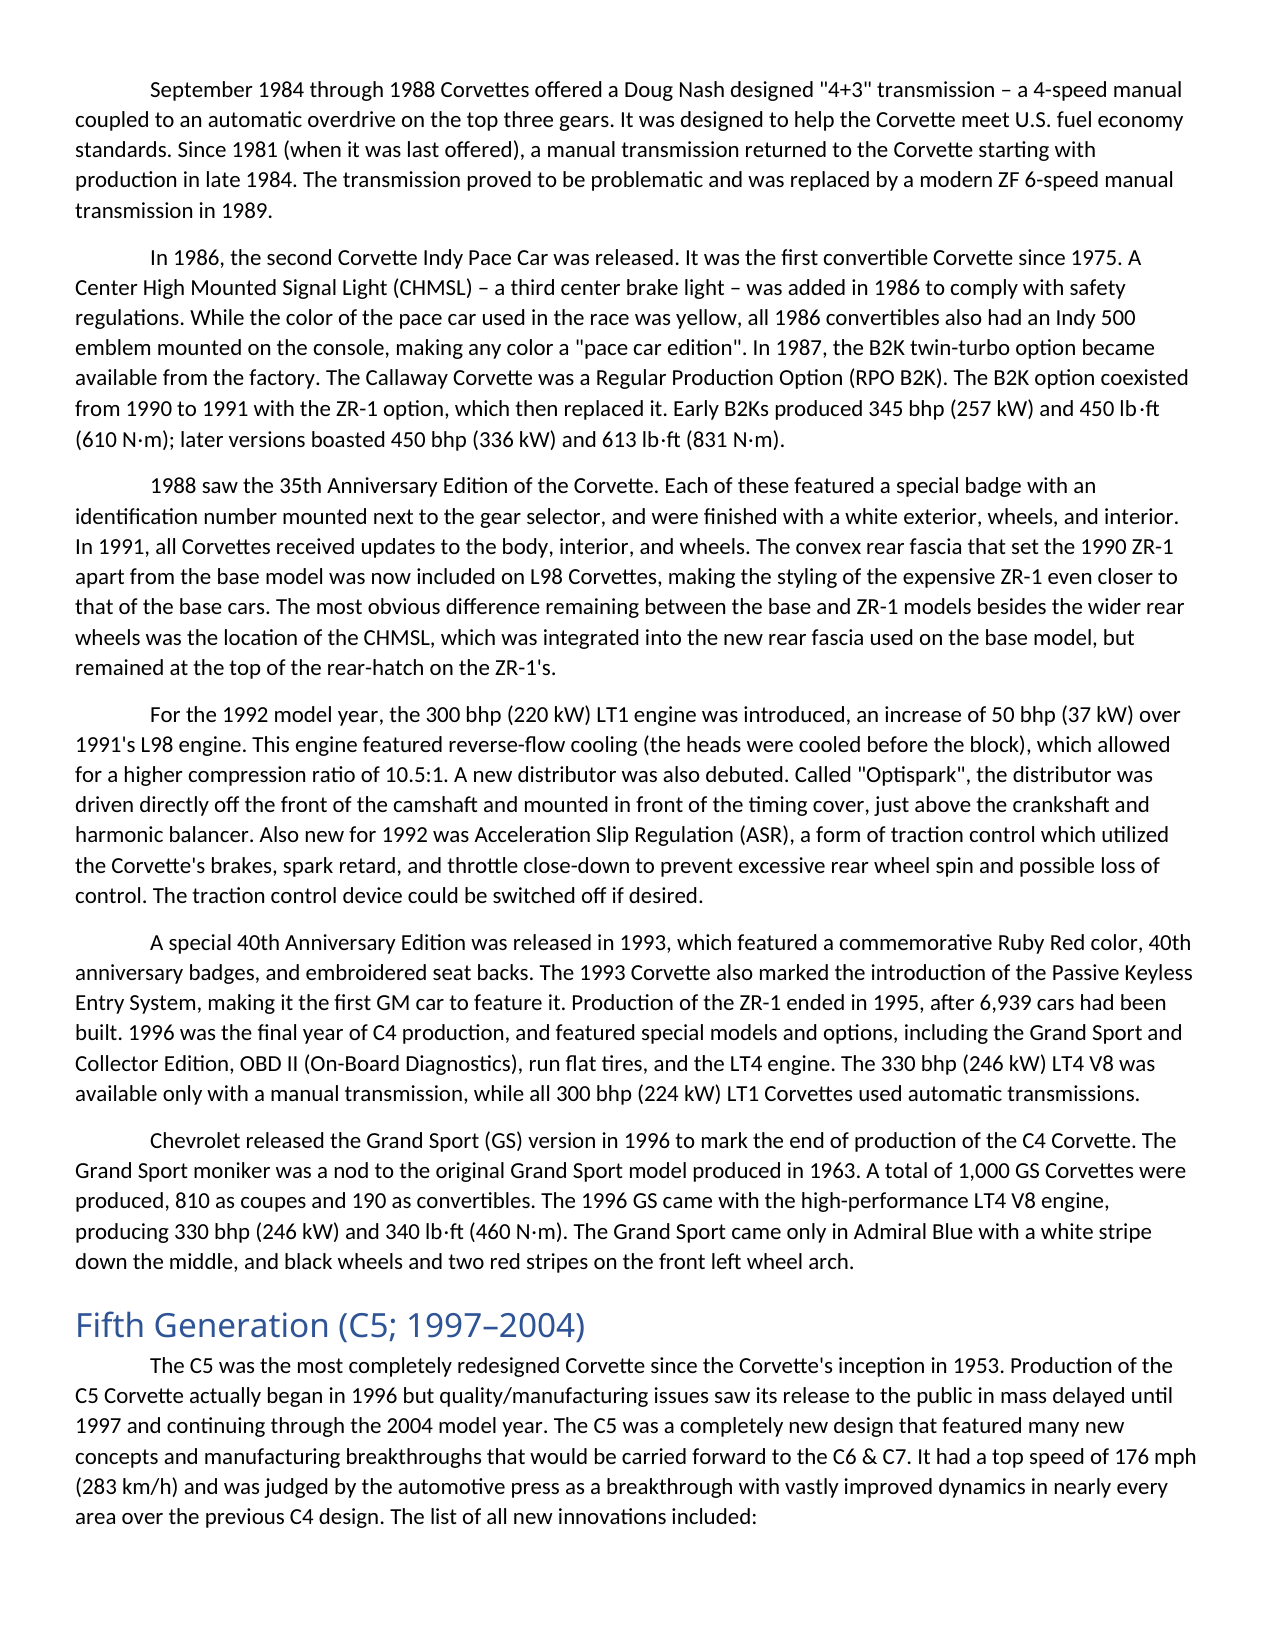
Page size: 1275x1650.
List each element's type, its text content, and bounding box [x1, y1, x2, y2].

text A special 40th Anniversary Edition was released in 1993, which featured a commemorative Ruby Red color, 40th anniversary badges, and embroidered seat backs. The 1993 Corvette also marked the introduction of the Passive Keyless Entry System, making it the first GM car to feature it. Production of the ZR-1 ended in 1995, after 6,939 cars had been built. 1996 was the final year of C4 production, and featured special models and options, including the Grand Sport and Collector Edition, OBD II (On-Board Diagnostics), run flat tires, and the LT4 engine. The 330 bhp (246 kW) LT4 V8 was available only with a manual transmission, while all 300 bhp (224 kW) LT1 Corvettes used automatic transmissions. [75, 928, 1200, 1107]
text For the 1992 model year, the 300 bhp (220 kW) LT1 engine was introduced, an increase of 50 bhp (37 kW) over 1991's L98 engine. This engine featured reverse-flow cooling (the heads were cooled before the block), which allowed for a higher compression ratio of 10.5:1. A new distributor was also debuted. Called "Optispark", the distributor was driven directly off the front of the camshaft and mounted in front of the timing cover, just above the crankshaft and harmonic balancer. Also new for 1992 was Acceleration Slip Regulation (ASR), a form of traction control which utilized the Corvette's brakes, spark retard, and throttle close-down to prevent excessive rear wheel spin and possible loss of control. The traction control device could be switched off if desired. [75, 700, 1200, 909]
text In 1986, the second Corvette Indy Pace Car was released. It was the first convertible Corvette since 1975. A Center High Mounted Signal Light (CHMSL) – a third center brake light – was added in 1986 to comply with safety regulations. While the color of the pace car used in the race was yellow, all 1986 convertibles also had an Indy 500 emblem mounted on the console, making any color a "pace car edition". In 1987, the B2K twin-turbo option became available from the factory. The Callaway Corvette was a Regular Production Option (RPO B2K). The B2K option coexisted from 1990 to 1991 with the ZR-1 option, which then replaced it. Early B2Ks produced 345 bhp (257 kW) and 450 lb⋅ft (610 N⋅m); later versions boasted 450 bhp (336 kW) and 613 lb⋅ft (831 N⋅m). [75, 243, 1200, 453]
text Chevrolet released the Grand Sport (GS) version in 1996 to mark the end of production of the C4 Corvette. The Grand Sport moniker was a nod to the original Grand Sport model produced in 1963. A total of 1,000 GS Corvettes were produced, 810 as coupes and 190 as convertibles. The 1996 GS came with the high-performance LT4 V8 engine, producing 330 bhp (246 kW) and 340 lb⋅ft (460 N⋅m). The Grand Sport came only in Admiral Blue with a white stripe down the middle, and black wheels and two red stripes on the front left wheel arch. [75, 1126, 1200, 1275]
subtitle Fifth Generation (C5; 1997–2004) [75, 1302, 1200, 1348]
text 1988 saw the 35th Anniversary Edition of the Corvette. Each of these featured a special badge with an identification number mounted next to the gear selector, and were finished with a white exterior, wheels, and interior. In 1991, all Corvettes received updates to the body, interior, and wheels. The convex rear fascia that set the 1990 ZR-1 apart from the base model was now included on L98 Corvettes, making the styling of the expensive ZR-1 even closer to that of the base cars. The most obvious difference remaining between the base and ZR-1 models besides the wider rear wheels was the location of the CHMSL, which was integrated into the new rear fascia used on the base model, but remained at the top of the rear-hatch on the ZR-1's. [75, 472, 1200, 681]
text September 1984 through 1988 Corvettes offered a Doug Nash designed "4+3" transmission – a 4-speed manual coupled to an automatic overdrive on the top three gears. It was designed to help the Corvette meet U.S. fuel economy standards. Since 1981 (when it was last offered), a manual transmission returned to the Corvette starting with production in late 1984. The transmission proved to be problematic and was replaced by a modern ZF 6-speed manual transmission in 1989. [75, 75, 1200, 224]
text The C5 was the most completely redesigned Corvette since the Corvette's inception in 1953. Production of the C5 Corvette actually began in 1996 but quality/manufacturing issues saw its release to the public in mass delayed until 1997 and continuing through the 2004 model year. The C5 was a completely new design that featured many new concepts and manufacturing breakthroughs that would be carried forward to the C6 & C7. It had a top speed of 176 mph (283 km/h) and was judged by the automotive press as a breakthrough with vastly improved dynamics in nearly every area over the previous C4 design. The list of all new innovations included: [75, 1351, 1200, 1530]
